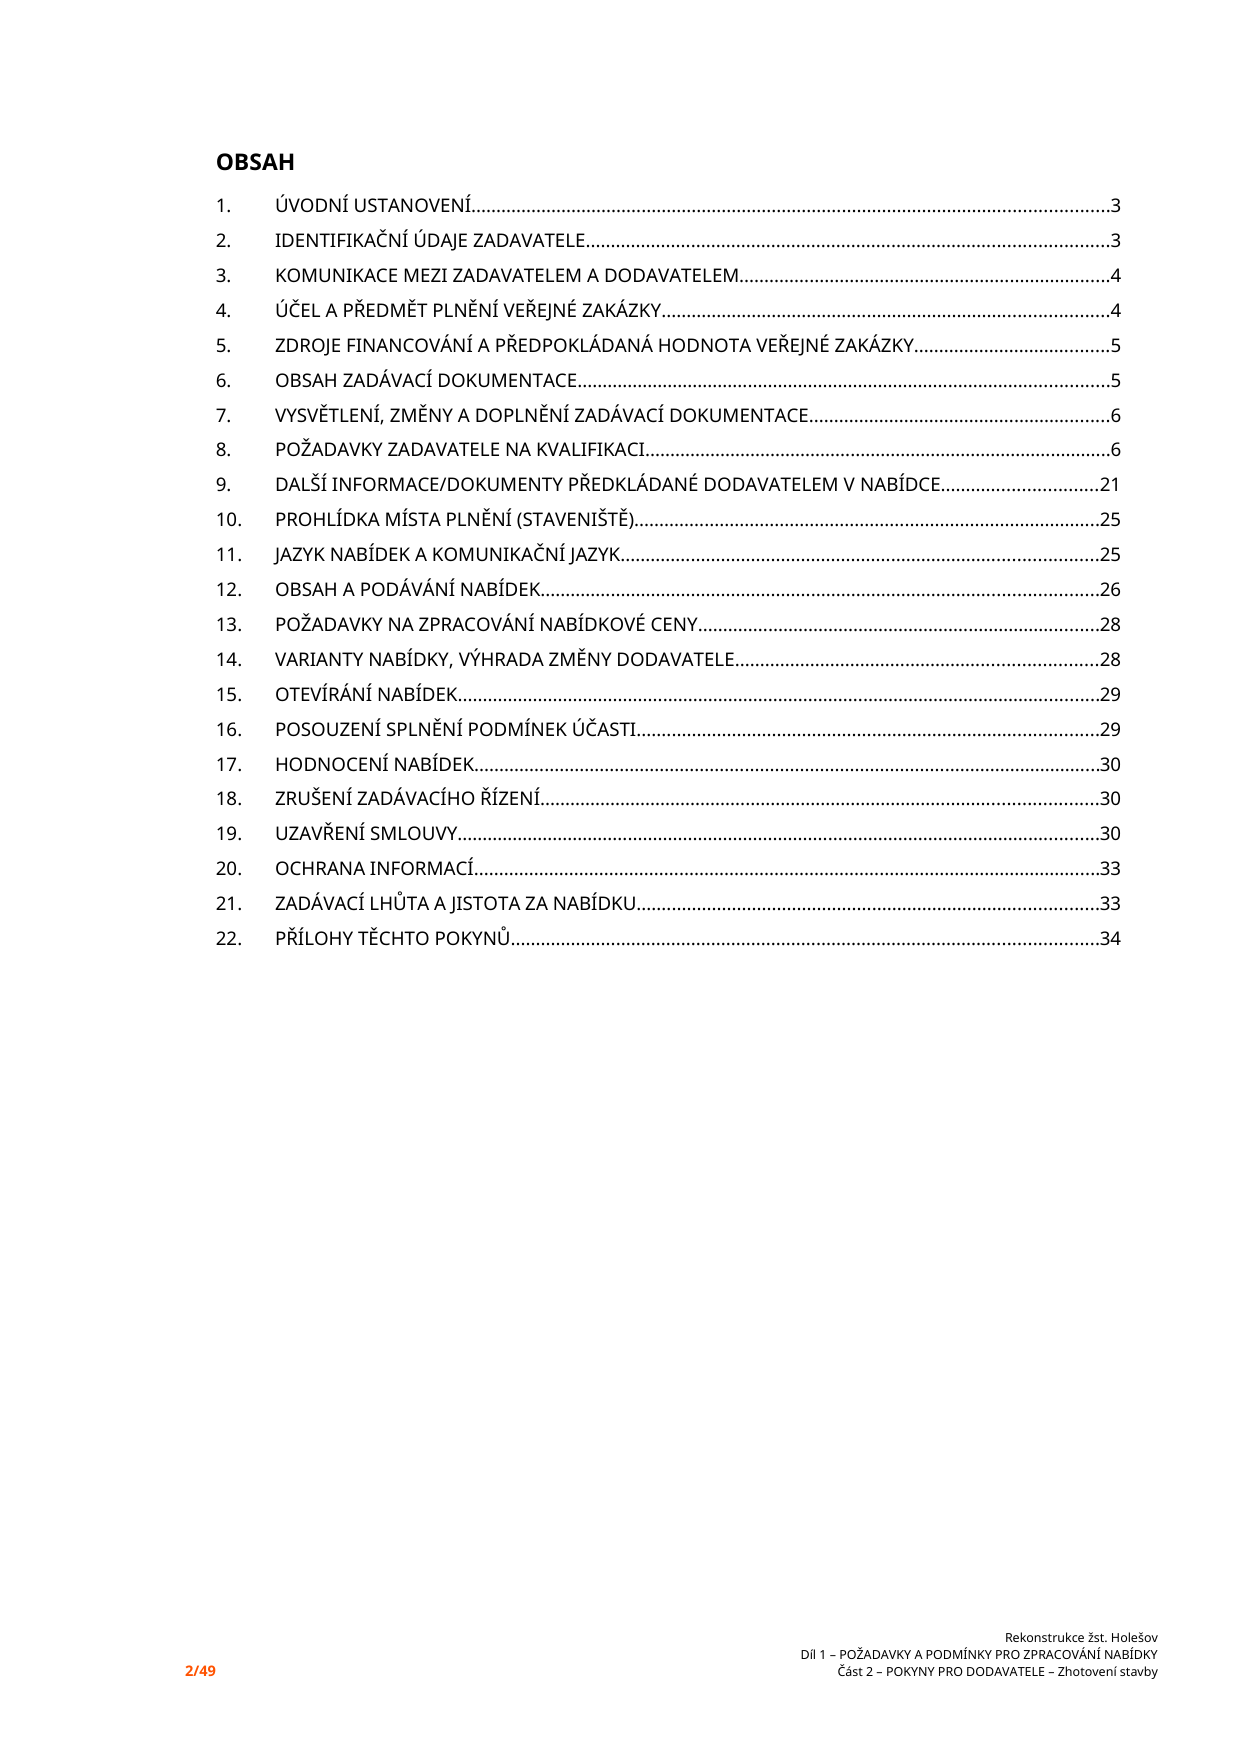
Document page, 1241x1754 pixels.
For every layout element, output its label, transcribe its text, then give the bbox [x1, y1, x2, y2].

text 20. OCHRANA INFORMACÍ 33 [216, 856, 1122, 881]
text 8. POŽADAVKY ZADAVATELE NA KVALIFIKACI 6 [216, 437, 1122, 462]
text 21. ZADÁVACÍ LHŮTA A JISTOTA ZA NABÍDKU 33 [216, 890, 1122, 916]
text 3. KOMUNIKACE MEZI ZADAVATELEM a DODAVATELEM 4 [216, 262, 1122, 288]
text 4. ÚČEL a PŘEDMĚT PLNĚNÍ VEŘEJNÉ ZAKÁZKY 4 [216, 297, 1122, 323]
text 22. PŘÍLOHY TĚCHTO POKYNŮ 34 [216, 925, 1122, 951]
text Obsah [216, 146, 1122, 177]
text 16. POSOUZENÍ SPLNĚNÍ PODMÍNEK ÚČASTI 29 [216, 716, 1122, 741]
text 12. OBSAH a PODÁVÁNÍ NABÍDEK 26 [216, 576, 1122, 602]
text 6. OBSAH ZADÁVACÍ DOKUMENTACE 5 [216, 367, 1122, 392]
text 11. JAZYK NABÍDEK A KOMUNIKAČNÍ JAZYK 25 [216, 541, 1122, 567]
text 19. UZAVŘENÍ SMLOUVY 30 [216, 821, 1122, 846]
text 14. VARIANTY NABÍDKY, VÝHRADA ZMĚNY DODAVATELE 28 [216, 646, 1122, 672]
text 9. DALŠÍ INFORMACE/DOKUMENTY PŘEDKLÁDANÉ DODAVATELEM v NABÍDCE 21 [216, 472, 1122, 497]
text 5. ZDROJE FINANCOVÁNÍ a PŘEDPOKLÁDANÁ HODNOTA VEŘEJNÉ ZAKÁZKY 5 [216, 332, 1122, 358]
text 17. HODNOCENÍ NABÍDEK 30 [216, 751, 1122, 776]
text 2. IDENTIFIKAČNÍ ÚDAJE ZADAVATELE 3 [216, 227, 1122, 253]
text 13. POŽADAVKY NA ZPRACOVÁNÍ NABÍDKOVÉ CENY 28 [216, 611, 1122, 637]
text 7. VYSVĚTLENÍ, ZMĚNY a DOPLNĚNÍ ZADÁVACÍ DOKUMENTACE 6 [216, 402, 1122, 427]
text 10. PROHLÍDKA MÍSTA PLNĚNÍ (STAVENIŠTĚ) 25 [216, 507, 1122, 532]
text 15. OTEVÍRÁNÍ NABÍDEK 29 [216, 681, 1122, 707]
text 18. ZRUŠENÍ ZADÁVACÍHO ŘÍZENÍ 30 [216, 786, 1122, 811]
text 1. ÚVODNÍ USTANOVENÍ 3 [216, 192, 1122, 218]
